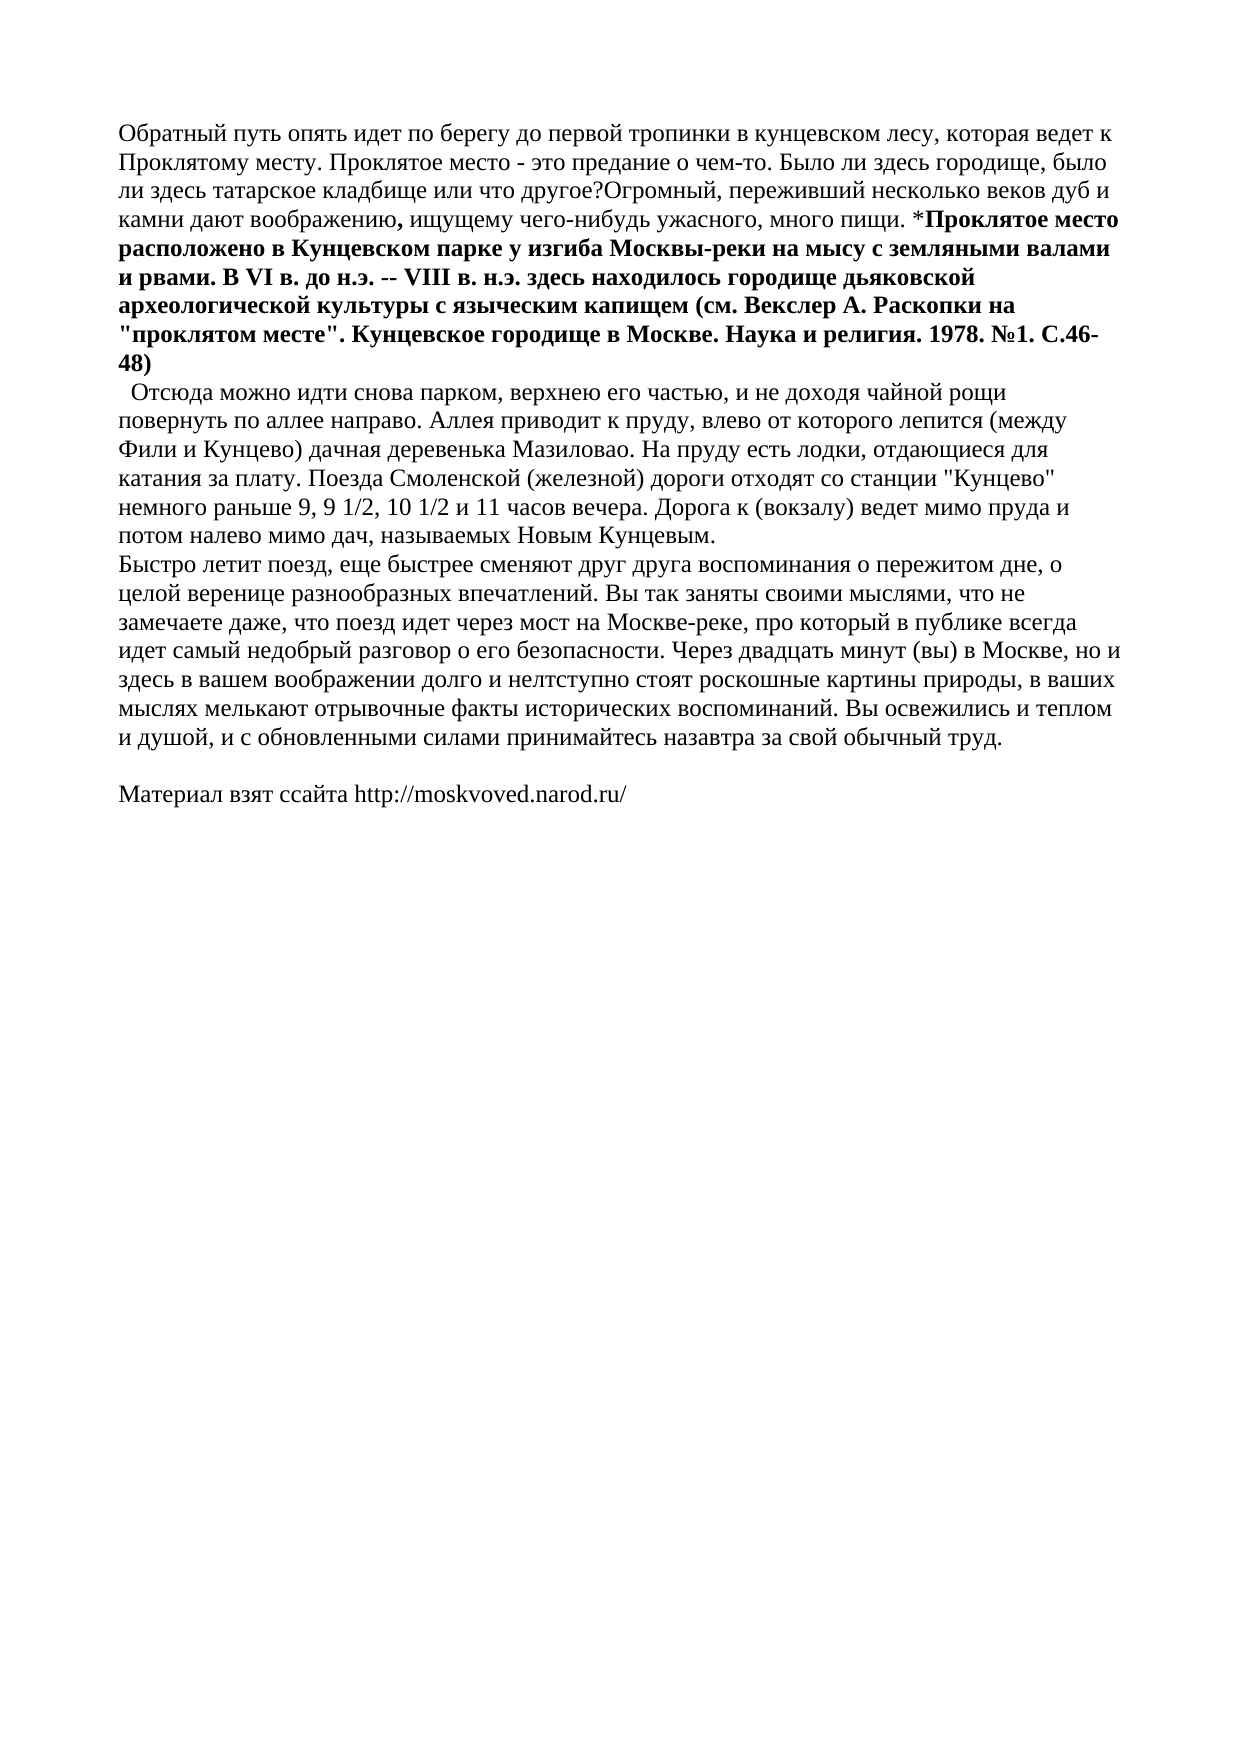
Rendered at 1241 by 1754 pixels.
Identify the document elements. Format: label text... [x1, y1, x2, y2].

text Обратный путь опять идет по берегу до первой тропинки в кунцевском лесу, которая ведет к Проклятому месту. Проклятое место - это предание о чем-то. Было ли здесь городище, было ли здесь татарское кладбище или что другое?Огромный, переживший несколько веков дуб и камни дают воображению, ищущему чего-нибудь ужасного, много пищи. *Проклятое место расположено в Кунцевском парке у изгиба Москвы-реки на мысу с земляными валами и рвами. В VI в. до н.э. -- VIII в. н.э. здесь находилось городище дьяковской археологической культуры с языческим капищем (см. Векслер А. Раскопки на "проклятом месте". Кунцевское городище в Москве. Наука и религия. 1978. №1. С.46-48) [118, 118, 1122, 377]
text Материал взят ссайта http://moskvoved.narod.ru/ [118, 779, 1122, 808]
text Быстро летит поезд, еще быстрее сменяют друг друга воспоминания о пережитом дне, о целой веренице разнообразных впечатлений. Вы так заняты своими мыслями, что не замечаете даже, что поезд идет через мост на Москве-реке, про который в публике всегда идет самый недобрый разговор о его безопасности. Через двадцать минут (вы) в Москве, но и здесь в вашем воображении долго и нелтступно стоят роскошные картины природы, в ваших мыслях мелькают отрывочные факты исторических воспоминаний. Вы освежились и теплом и душой, и с обновленными силами принимайтесь назавтра за свой обычный труд. [118, 549, 1122, 751]
text Отсюда можно идти снова парком, верхнею его частью, и не доходя чайной рощи повернуть по аллее направо. Аллея приводит к пруду, влево от которого лепится (между Фили и Кунцево) дачная деревенька Мазиловао. На пруду есть лодки, отдающиеся для катания за плату. Поезда Смоленской (железной) дороги отходят со станции "Кунцево" немного раньше 9, 9 1/2, 10 1/2 и 11 часов вечера. Дорога к (вокзалу) ведет мимо пруда и потом налево мимо дач, называемых Новым Кунцевым. [118, 377, 1122, 549]
